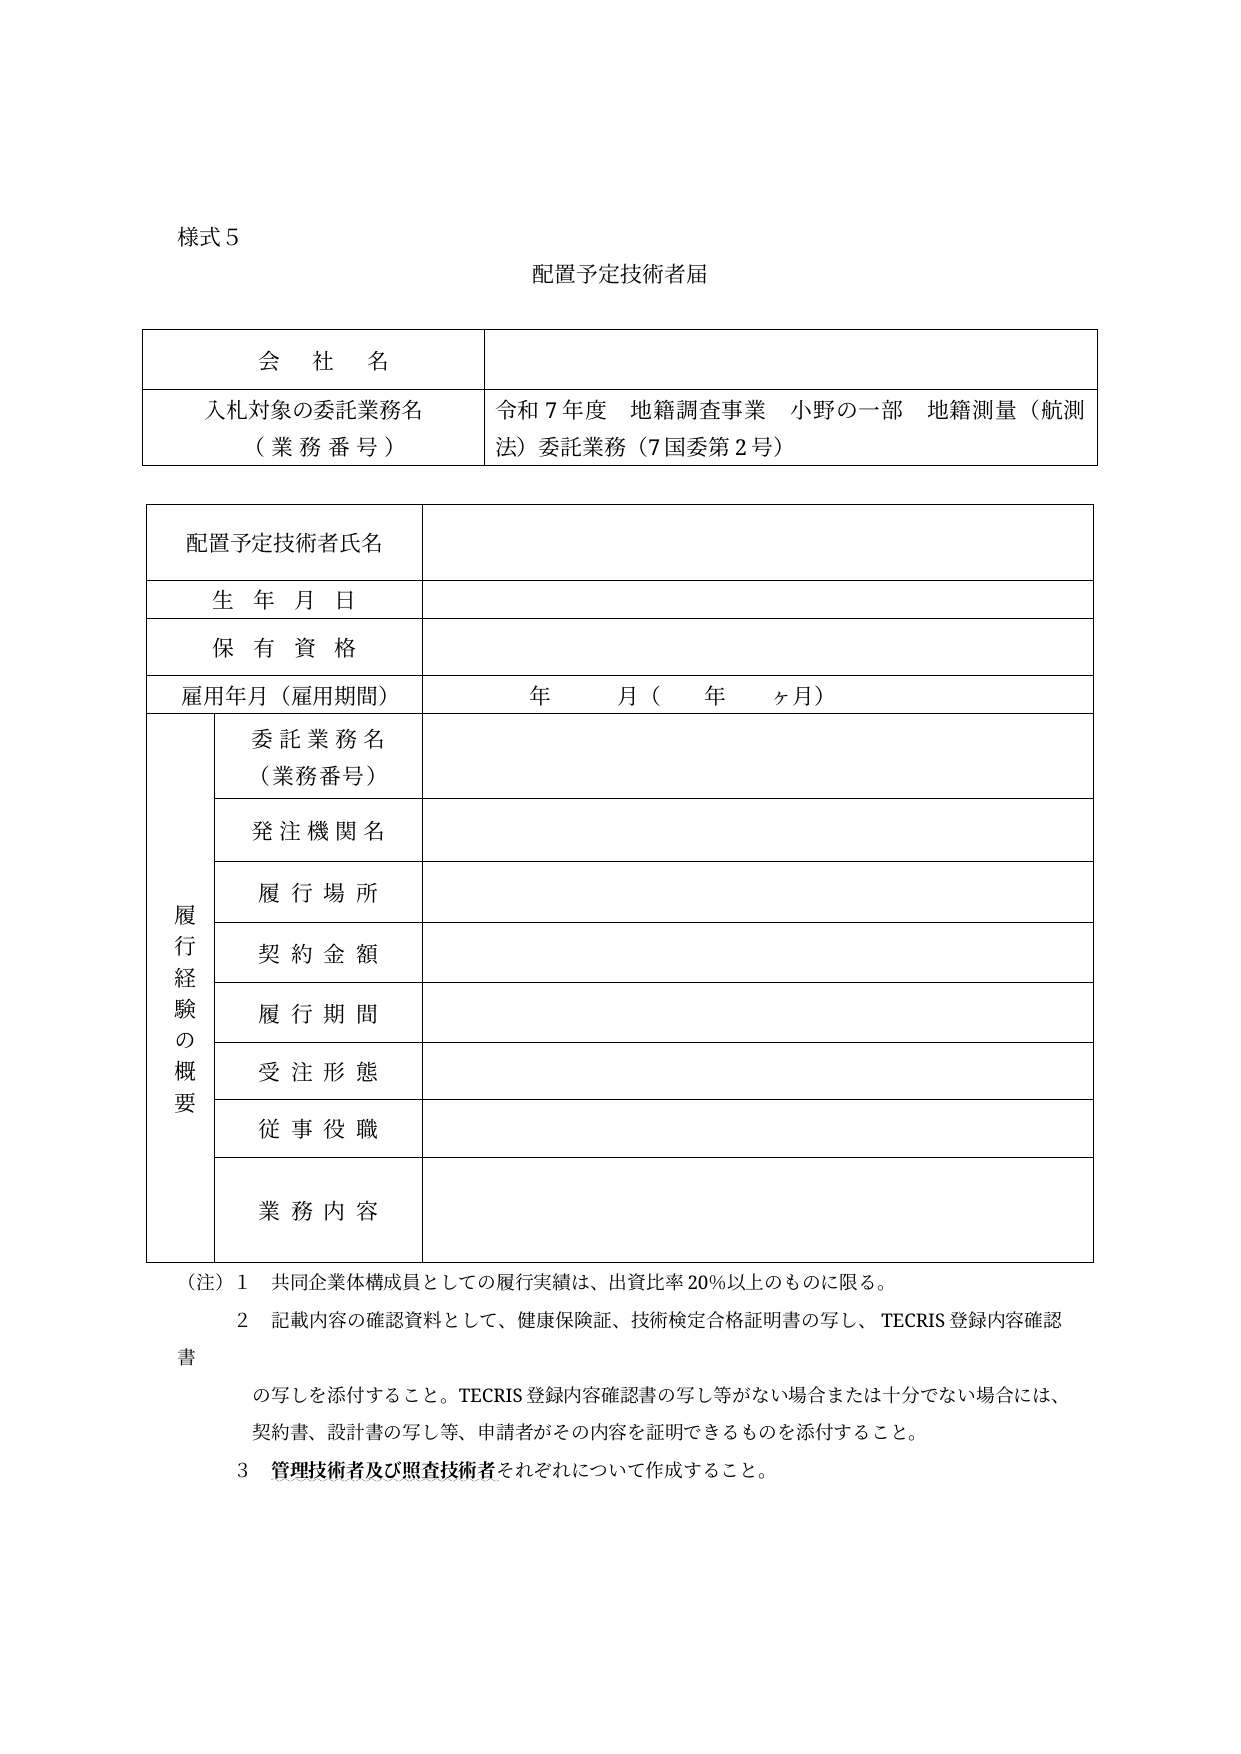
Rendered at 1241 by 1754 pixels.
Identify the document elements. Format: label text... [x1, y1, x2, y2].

text ３ 管理技術者及び照査技術者それぞれについて作成すること。 [177, 1450, 1063, 1488]
table_cell [423, 799, 1093, 861]
table_cell [423, 983, 1093, 1042]
table_header [423, 505, 1093, 579]
table_cell 業務内容 [215, 1158, 422, 1262]
table_cell 従事役職 [215, 1100, 422, 1157]
table_cell [423, 862, 1093, 922]
text （注）１ 共同企業体構成員としての履行実績は、出資比率20％以上のものに限る。 [177, 1263, 1063, 1300]
text 契約書、設計書の写し等、申請者がその内容を証明できるものを添付すること。 [177, 1413, 1063, 1450]
table_cell 雇用年月（雇用期間） [147, 676, 422, 713]
table_cell 入札対象の委託業務名 （業務番号） [143, 390, 484, 465]
table_cell [423, 1158, 1093, 1262]
text ２ 記載内容の確認資料として、健康保険証、技術検定合格証明書の写し、TECRIS登録内容確認書 [177, 1300, 1063, 1375]
table_header 会社名 [143, 330, 484, 389]
table_cell [423, 1043, 1093, 1099]
table_cell 委託業務名 （業務番号） [215, 714, 422, 798]
table_cell 保有資格 [147, 619, 422, 675]
text の写しを添付すること。TECRIS登録内容確認書の写し等がない場合または十分でない場合には、 [177, 1375, 1063, 1413]
table_cell [423, 1100, 1093, 1157]
table_cell 令和7年度 地籍調査事業 小野の一部 地籍測量（航測法）委託業務（7国委第2号） [485, 390, 1097, 465]
table_header 配置予定技術者氏名 [147, 505, 422, 579]
table_cell 契約金額 [215, 923, 422, 982]
table_cell [423, 619, 1093, 675]
table_cell 生年月日 [147, 581, 422, 618]
table_cell 履行経験の概要 [147, 714, 214, 1262]
table_cell [423, 714, 1093, 798]
table_cell 履行場所 [215, 862, 422, 922]
table_cell 発注機関名 [215, 799, 422, 861]
table_cell 年 月（ 年 ヶ月） [423, 676, 1093, 713]
table_cell 履行期間 [215, 983, 422, 1042]
table_cell [423, 923, 1093, 982]
table_cell 受注形態 [215, 1043, 422, 1099]
text 配置予定技術者届 [177, 254, 1063, 292]
table_header [485, 330, 1097, 389]
table_cell [423, 581, 1093, 618]
text 様式５ [177, 217, 1063, 254]
